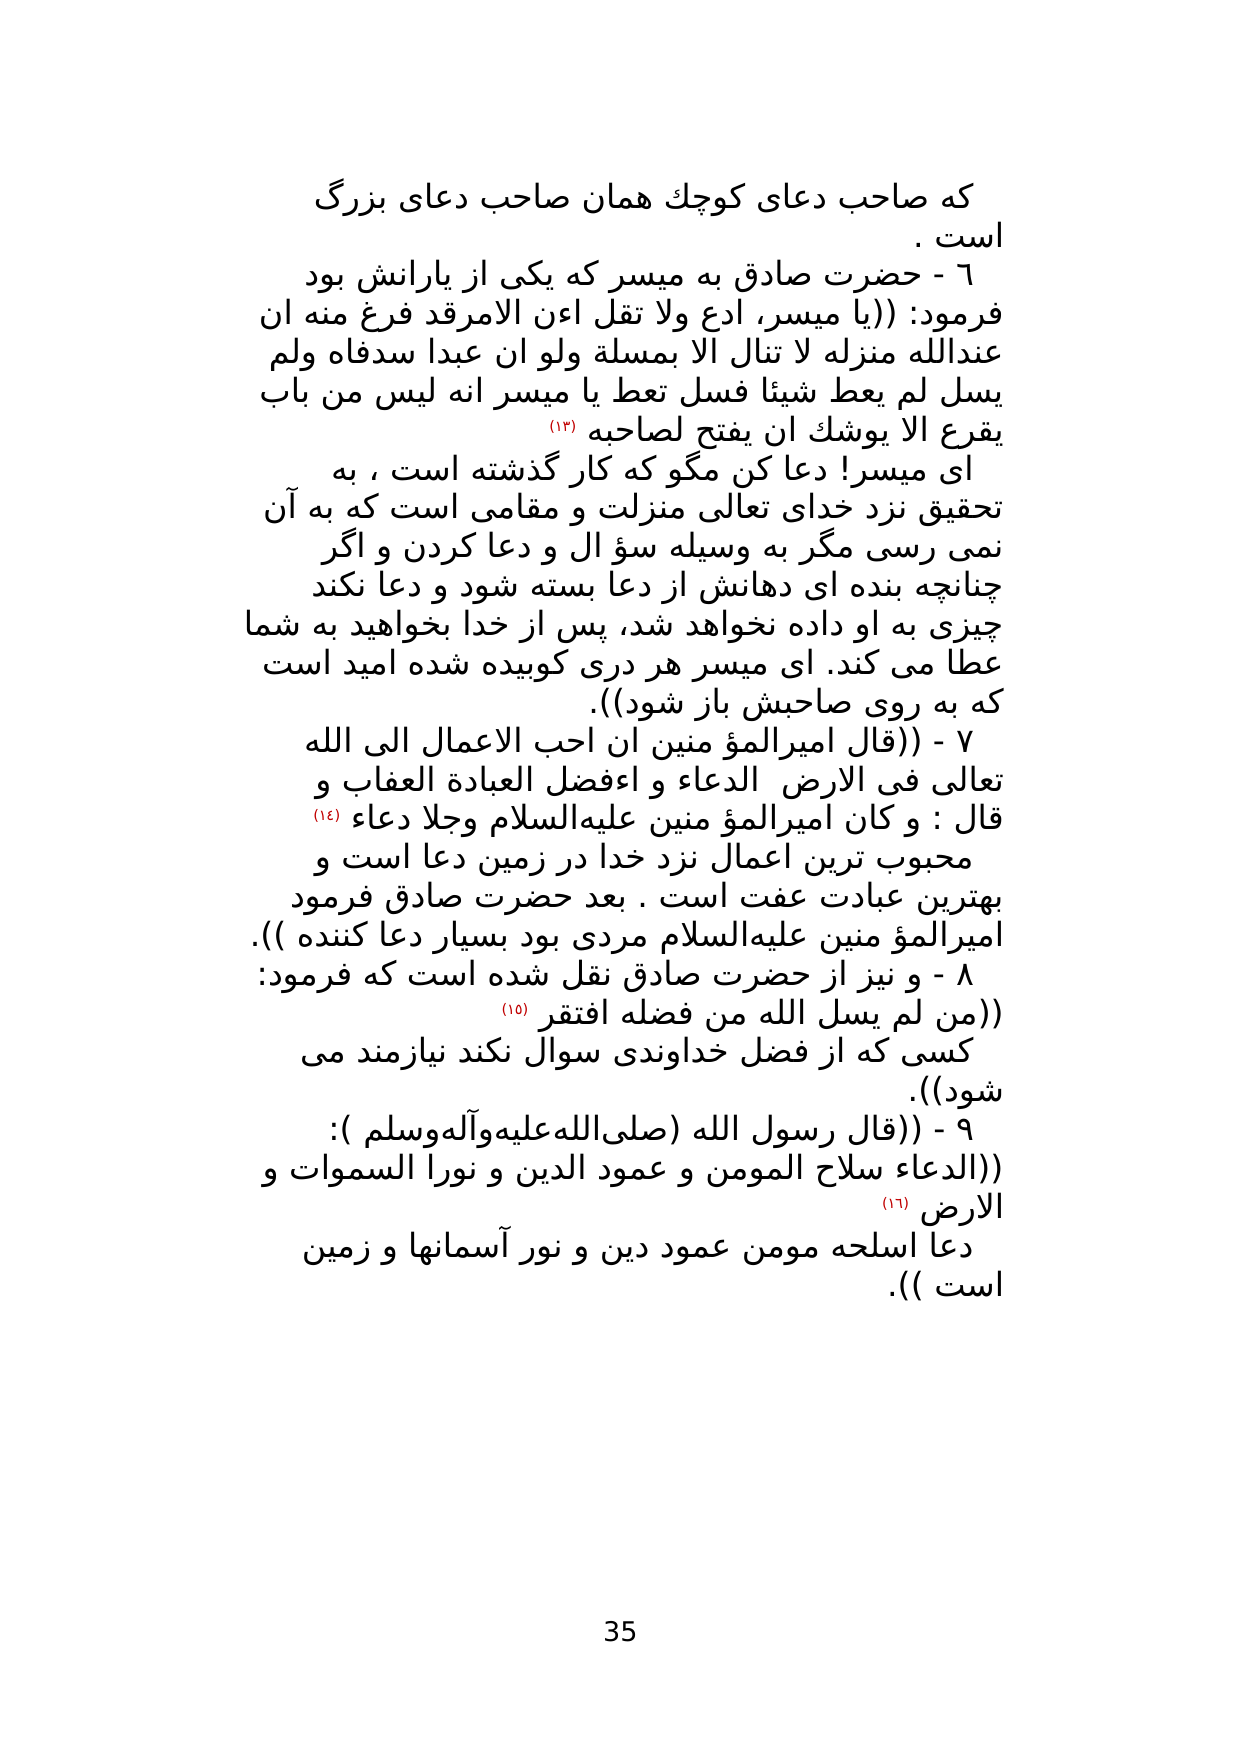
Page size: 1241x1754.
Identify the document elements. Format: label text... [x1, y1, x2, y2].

text ٩ - ((قال رسول الله (صلى‌الله‌عليه‌وآله‌وسلم ): ((الدعاء سلاح المومن و عمود الدين و نورا السموات و الارض (١٦) [236, 1110, 1004, 1226]
text اى ميسر! دعا كن مگو كه كار گذشته است ، به تحقيق نزد خداى تعالى منزلت و مقامى است كه به آن نمى رسى مگر به وسيله سؤ ال و دعا كردن و اگر چنانچه بنده اى دهانش از دعا بسته شود و دعا نكند چيزى به او داده نخواهد شد، پس از خدا بخواهيد به شما عطا مى كند. اى ميسر هر درى كوبيده شده اميد است كه به روى صاحبش باز شود)). [236, 449, 1004, 721]
text كه صاحب دعاى كوچك همان صاحب دعاى بزرگ است . [236, 177, 1004, 255]
text ٨ - و نيز از حضرت صادق نقل شده است كه فرمود: ((من لم يسل الله من فضله افتقر (١٥) [236, 954, 1004, 1032]
text ٦ - حضرت صادق به ميسر كه يكى از يارانش بود فرمود: ((يا ميسر، ادع ولا تقل اءن الامرقد فرغ منه ان عندالله منزله لا تنال الا بمسلة ولو ان عبدا سدفاه ولم يسل لم يعط شيئا فسل تعط يا ميسر انه ليس من باب يقرع الا يوشك ان يفتح لصاحبه (١٣) [236, 255, 1004, 449]
text كسى كه از فضل خداوندى سوال نكند نيازمند مى شود)). [236, 1032, 1004, 1110]
text محبوب ترين اعمال نزد خدا در زمين دعا است و بهترين عبادت عفت است . بعد حضرت صادق فرمود اميرالمؤ منين عليه‌السلام مردى بود بسيار دعا كننده )). [236, 838, 1004, 954]
text ٧ - ((قال اميرالمؤ منين ان احب الاعمال الى الله تعالى فى الارض ‍ الدعاء و اءفضل العبادة العفاب و قال : و كان اميرالمؤ منين عليه‌السلام وجلا دعاء (١٤) [236, 721, 1004, 838]
text دعا اسلحه مومن عمود دين و نور آسمانها و زمين است )). [236, 1226, 1004, 1304]
